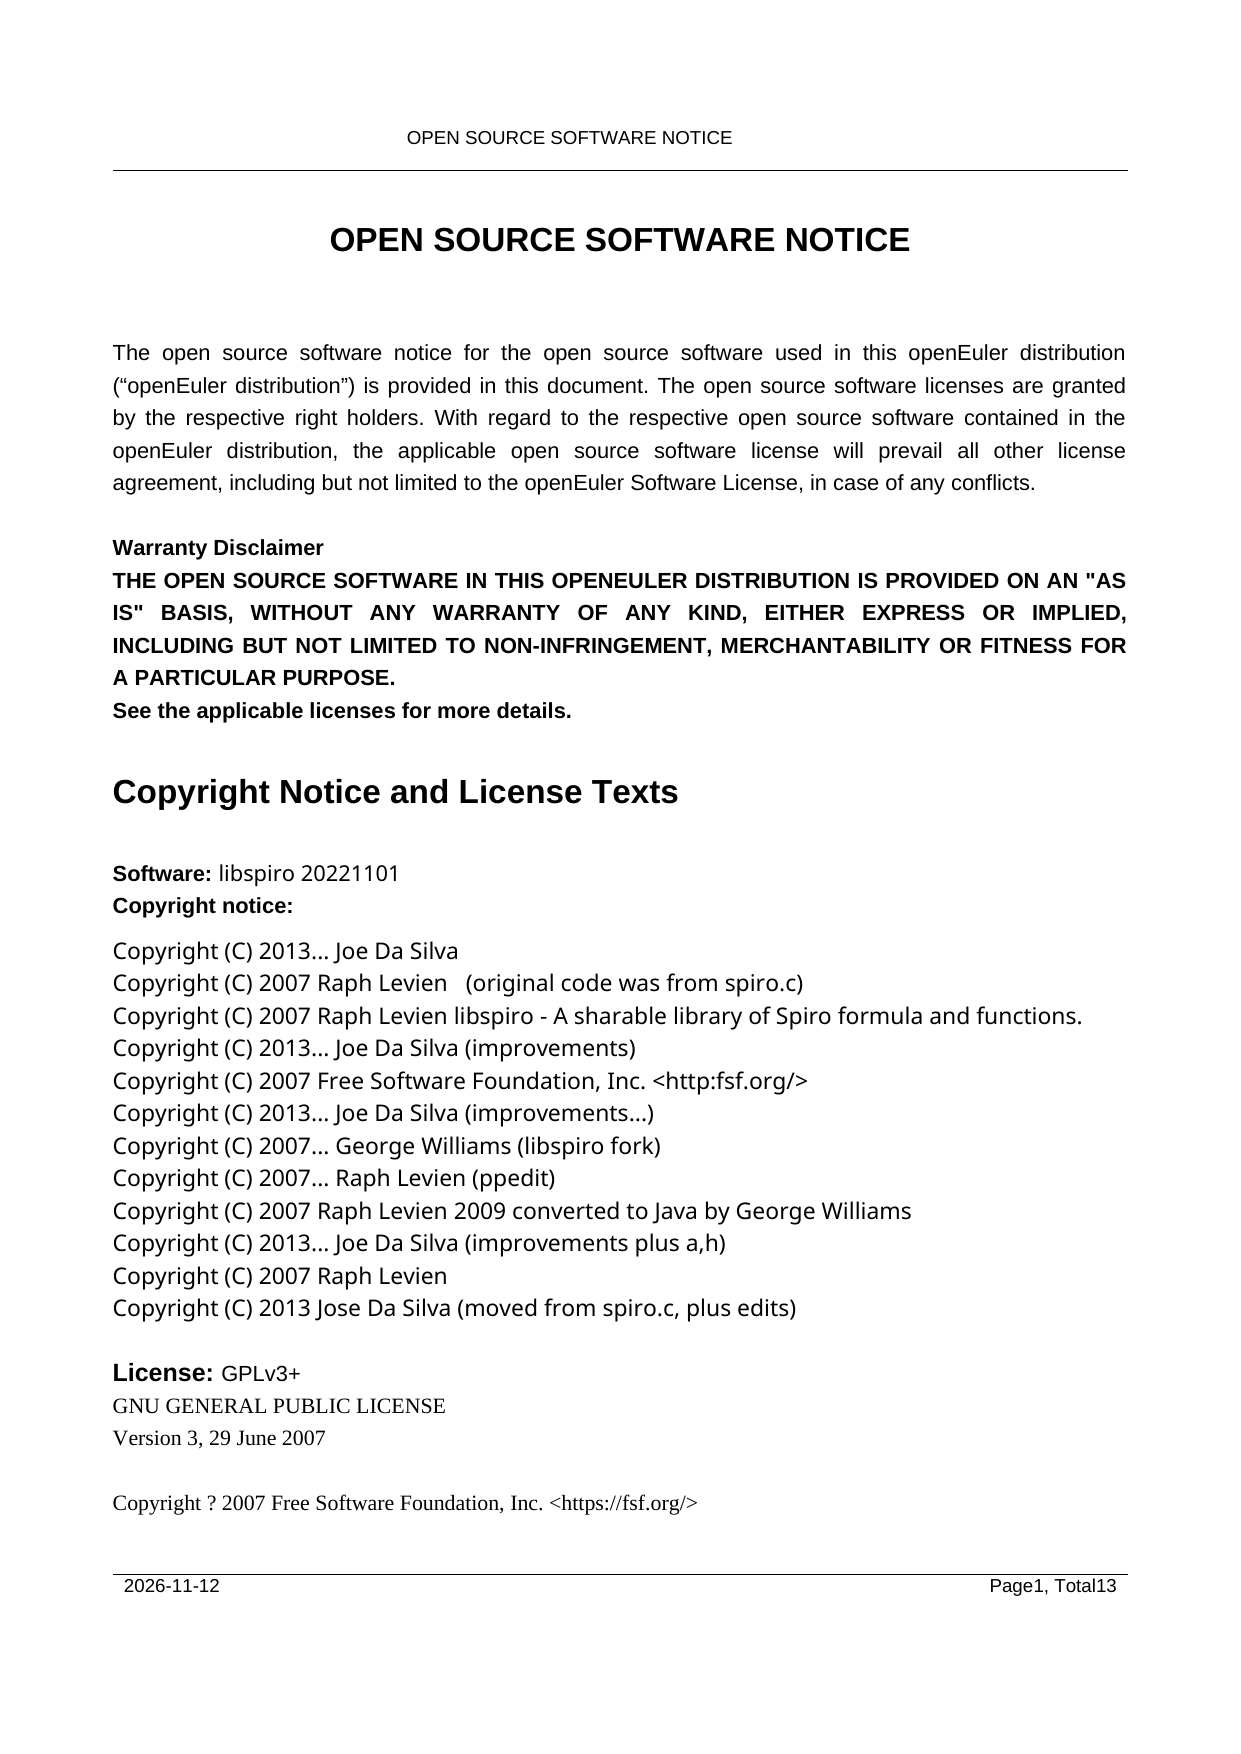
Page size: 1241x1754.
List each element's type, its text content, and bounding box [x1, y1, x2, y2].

text THE OPEN SOURCE SOFTWARE IN THIS OPENEULER DISTRIBUTION IS PROVIDED ON AN "AS IS" BASIS, WITHOUT ANY WARRANTY OF ANY KIND, EITHER EXPRESS OR IMPLIED, INCLUDING BUT NOT LIMITED TO NON-INFRINGEMENT, MERCHANTABILITY OR FITNESS FOR A PARTICULAR PURPOSE. See the applicable licenses for more details. [112, 564, 1128, 726]
text The open source software notice for the open source software used in this openEuler distribution (“openEuler distribution”) is provided in this document. The open source software licenses are granted by the respective right holders. With regard to the respective open source software contained in the openEuler distribution, the applicable open source software license will prevail all other license agreement, including but not limited to the openEuler Software License, in case of any conflicts. [112, 336, 1128, 499]
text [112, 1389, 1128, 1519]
text OPEN SOURCE SOFTWARE NOTICE [112, 206, 1128, 271]
text Copyright notice: [112, 889, 1128, 921]
text Copyright (C) 2013... Joe Da Silva Copyright (C) 2007 Raph Levien (original code was from spiro.c) Copyright (C) 2007 Raph Levien libspiro - A sharable library of Spiro formula and functions. Copyright (C) 2013... Joe Da Silva (improvements) Copyright (C) 2007 Free Software Foundation, Inc. <http:fsf.org/> Copyright (C) 2013... Joe Da Silva (improvements...) Copyright (C) 2007... George Williams (libspiro fork) Copyright (C) 2007... Raph Levien (ppedit) Copyright (C) 2007 Raph Levien 2009 converted to Java by George Williams Copyright (C) 2013... Joe Da Silva (improvements plus a,h) Copyright (C) 2007 Raph Levien Copyright (C) 2013 Jose Da Silva (moved from spiro.c, plus edits) [112, 934, 1128, 1356]
text License: GPLv3+ [112, 1356, 1128, 1389]
title Software: libspiro 20221101 [112, 856, 1128, 889]
text Copyright Notice and License Texts [112, 759, 1128, 824]
text Warranty Disclaimer [112, 531, 1128, 564]
